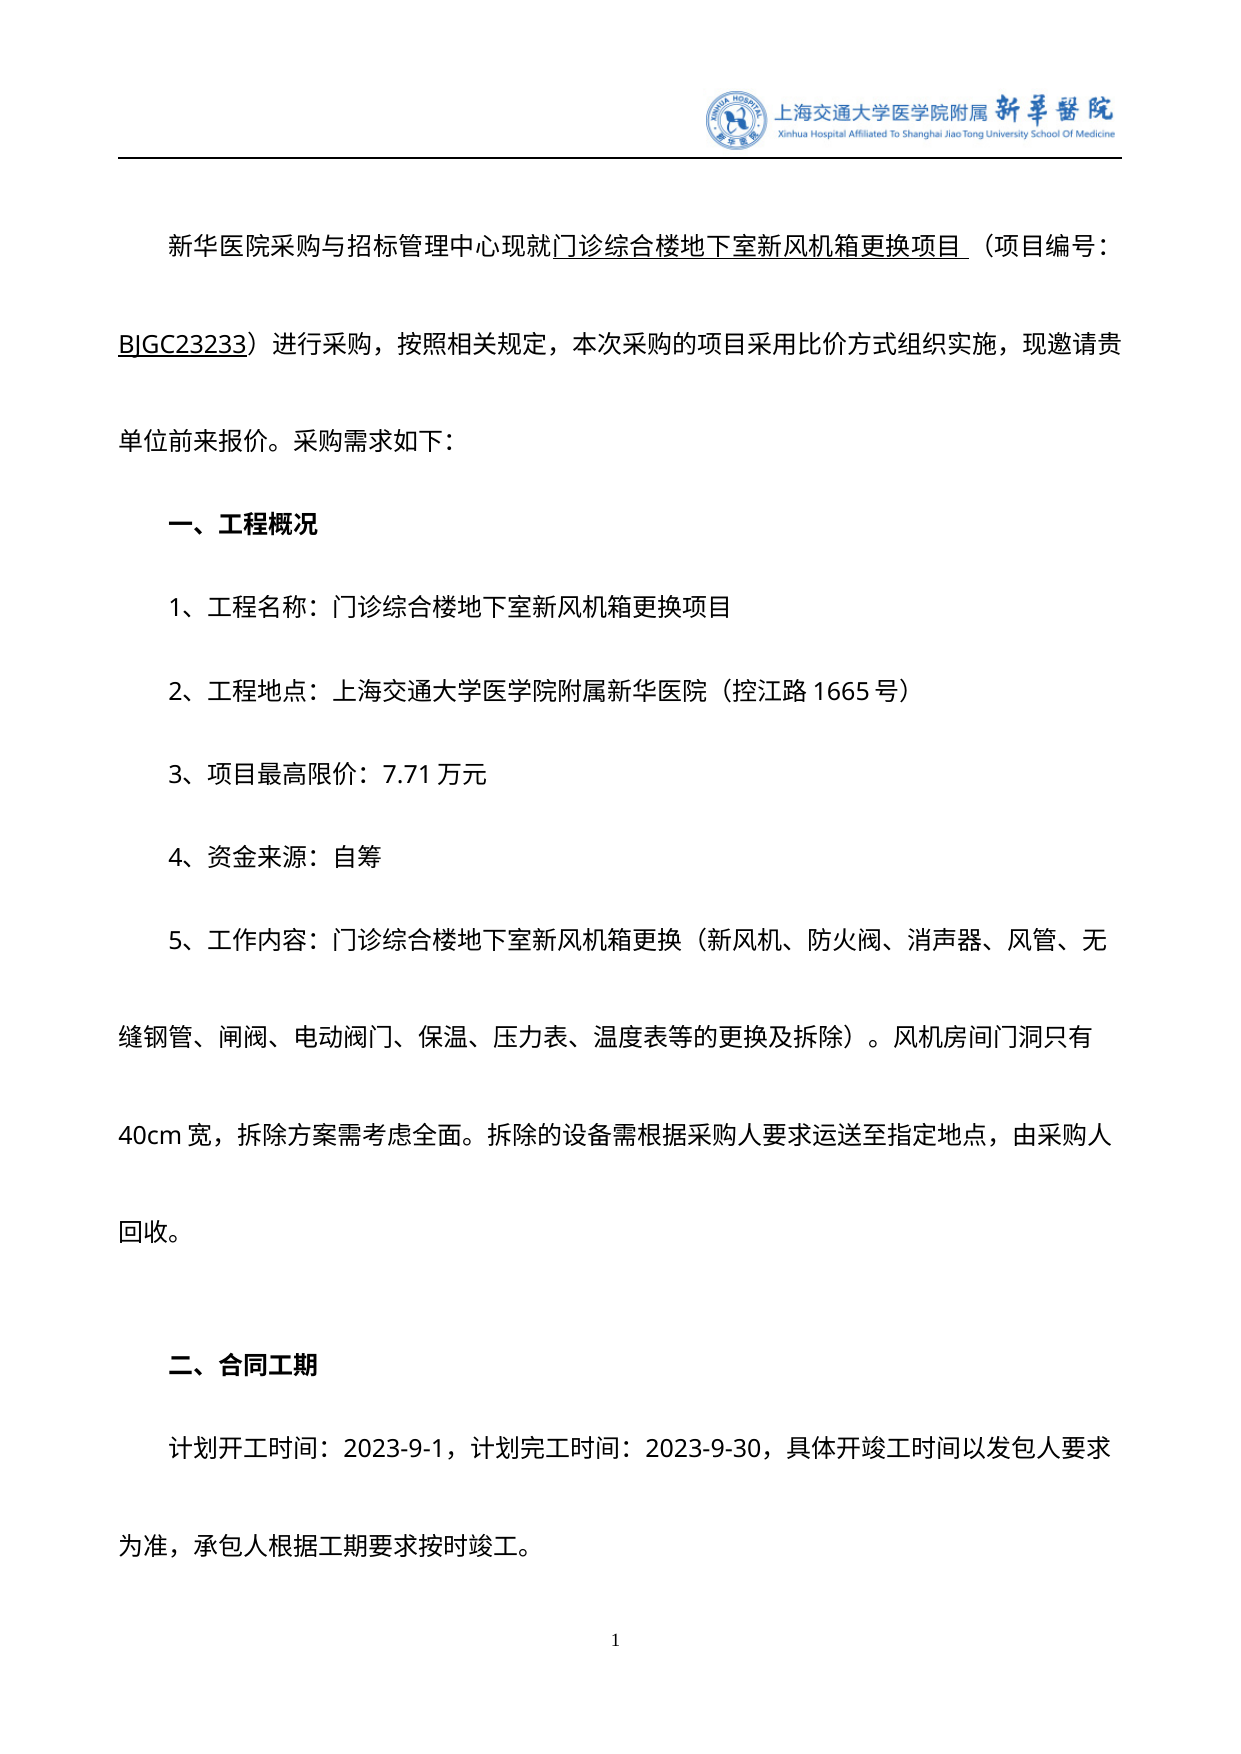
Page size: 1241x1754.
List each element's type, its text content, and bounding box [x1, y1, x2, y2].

list 5、工作内容：门诊综合楼地下室新风机箱更换（新风机、防火阀、消声器、风管、无缝钢管、闸阀、电动阀门、保温、压力表、温度表等的更换及拆除）。风机房间门洞只有40cm宽，拆除方案需考虑全面。拆除的设备需根据采购人要求运送至指定地点，由采购人回收。 [118, 906, 1122, 1263]
list 1、工程名称：门诊综合楼地下室新风机箱更换项目 [118, 573, 1122, 638]
list 二、合同工期 [118, 1331, 1122, 1396]
list 计划开工时间：2023-9-1，计划完工时间：2023-9-30，具体开竣工时间以发包人要求为准，承包人根据工期要求按时竣工。 [118, 1414, 1122, 1577]
list 一、工程概况 [118, 490, 1122, 555]
text 新华医院采购与招标管理中心现就门诊综合楼地下室新风机箱更换项目 （项目编号：BJGC23233）进行采购，按照相关规定，本次采购的项目采用比价方式组织实施，现邀请贵单位前来报价。采购需求如下： [118, 212, 1122, 472]
picture [702, 88, 1123, 156]
list 2、工程地点：上海交通大学医学院附属新华医院（控江路1665号） [118, 657, 1122, 722]
list 3、项目最高限价：7.71万元 [118, 740, 1122, 805]
list 4、资金来源：自筹 [118, 823, 1122, 888]
